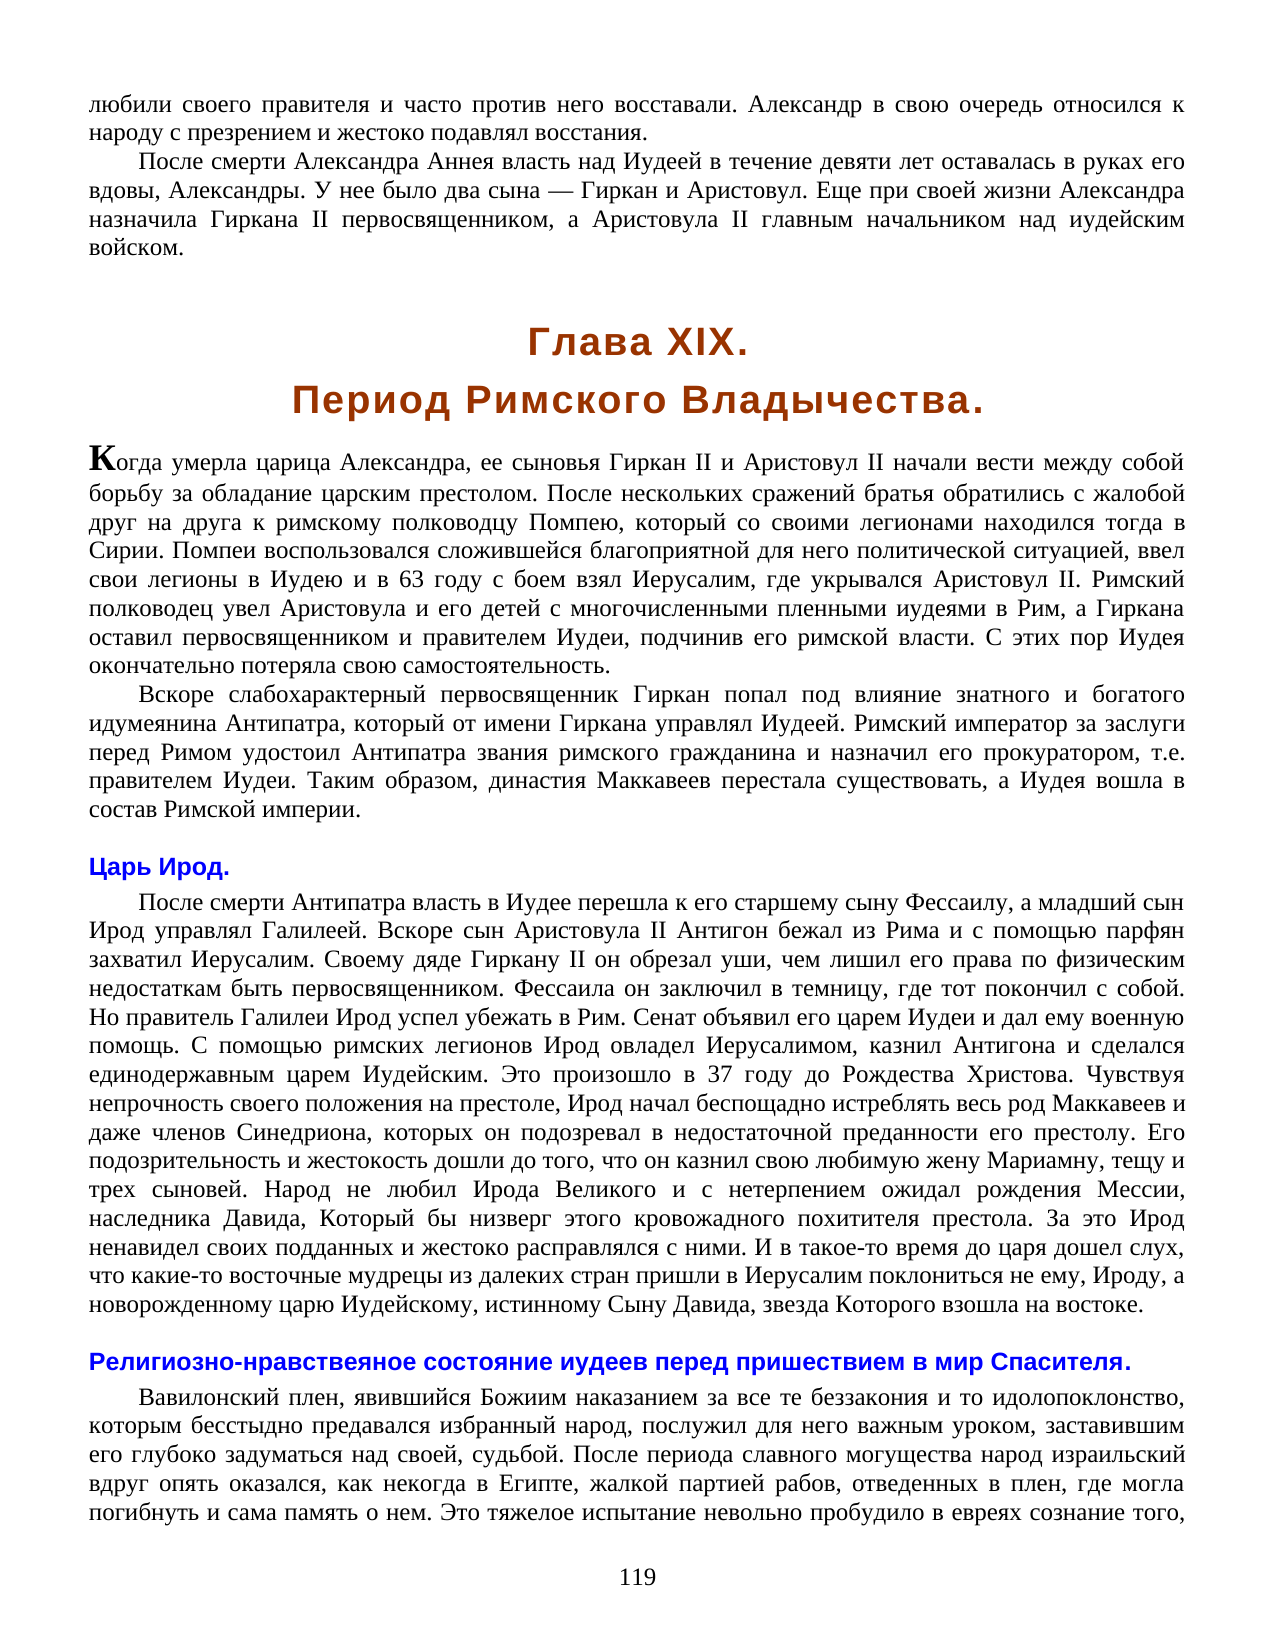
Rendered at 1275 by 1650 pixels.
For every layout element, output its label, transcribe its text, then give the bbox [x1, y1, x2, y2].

text Когда умерла царица Александра, ее сыновья Гиркан II и Аристовул II начали вести между собой борьбу за обладание царским престолом. После нескольких сражений братья обратились с жалобой друг на друга к римскому полководцу Помпею, который со своими легионами находился тогда в Сирии. Помпеи воспользовался сложившейся благоприятной для него политической ситуацией, ввел свои легионы в Иудею и в 63 году с боем взял Иерусалим, где укрывался Аристовул II. Римский полководец увел Аристовула и его детей с многочисленными пленными иудеями в Рим, а Гиркана оставил первосвященником и правителем Иудеи, подчинив его римской власти. С этих пор Иудея окончательно потеряла свою самостоятельность. [89, 435, 1186, 679]
text После смерти Антипатра власть в Иудее перешла к его старшему сыну Фессаилу, а младший сын Ирод управлял Галилеей. Вскоре сын Аристовула II Антигон бежал из Рима и с помощью парфян захватил Иерусалим. Своему дяде Гиркану II он обрезал уши, чем лишил его права по физическим недостаткам быть первосвященником. Фессаила он заключил в темницу, где тот покончил с собой. Но правитель Галилеи Ирод успел убежать в Рим. Сенат объявил его царем Иудеи и дал ему военную помощь. С помощью римских легионов Ирод овладел Иерусалимом, казнил Антигона и сделался единодержавным царем Иудейским. Это произошло в 37 году до Рождества Христова. Чувствуя непрочность своего положения на престоле, Ирод начал беспощадно истреблять весь род Маккавеев и даже членов Синедриона, которых он подозревал в недостаточной преданности его престолу. Его подозрительность и жестокость дошли до того, что он казнил свою любимую жену Мариамну, тещу и трех сыновей. Народ не любил Ирода Великого и с нетерпением ожидал рождения Мессии, наследника Давида, Который бы низверг этого кровожадного похитителя престола. За это Ирод ненавидел своих подданных и жестоко расправлялся с ними. И в такое-то время до царя дошел слух, что какие-то восточные мудрецы из далеких стран пришли в Иерусалим поклониться не ему, Ироду, а новорожденному царю Иудейскому, истинному Сыну Давида, звезда Которого взошла на востоке. [89, 887, 1186, 1318]
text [89, 89, 1186, 146]
subtitle Царь Ирод. [89, 852, 1186, 881]
text Вскоре слабохарактерный первосвященник Гиркан попал под влияние знатного и богатого идумеянина Антипатра, который от имени Гиркана управлял Иудеей. Римский император за заслуги перед Римом удостоил Антипатра звания римского гражданина и назначил его прокуратором, т.е. правителем Иудеи. Таким образом, династия Маккавеев перестала существовать, а Иудея вошла в состав Римской империи. [89, 679, 1186, 823]
subtitle Религиозно-нравствеяное состояние иудеев перед пришествием в мир Спасителя. [89, 1347, 1186, 1376]
subtitle Глава XIX. [89, 319, 1186, 364]
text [89, 1382, 1186, 1526]
subtitle Период Римского Владычества. [89, 377, 1186, 422]
text После смерти Александра Аннея власть над Иудеей в течение девяти лет оставалась в руках его вдовы, Александры. У нее было два сына — Гиркан и Аристовул. Еще при своей жизни Александра назначила Гиркана II первосвященником, а Аристовула II главным начальником над иудейским войском. [89, 146, 1186, 261]
